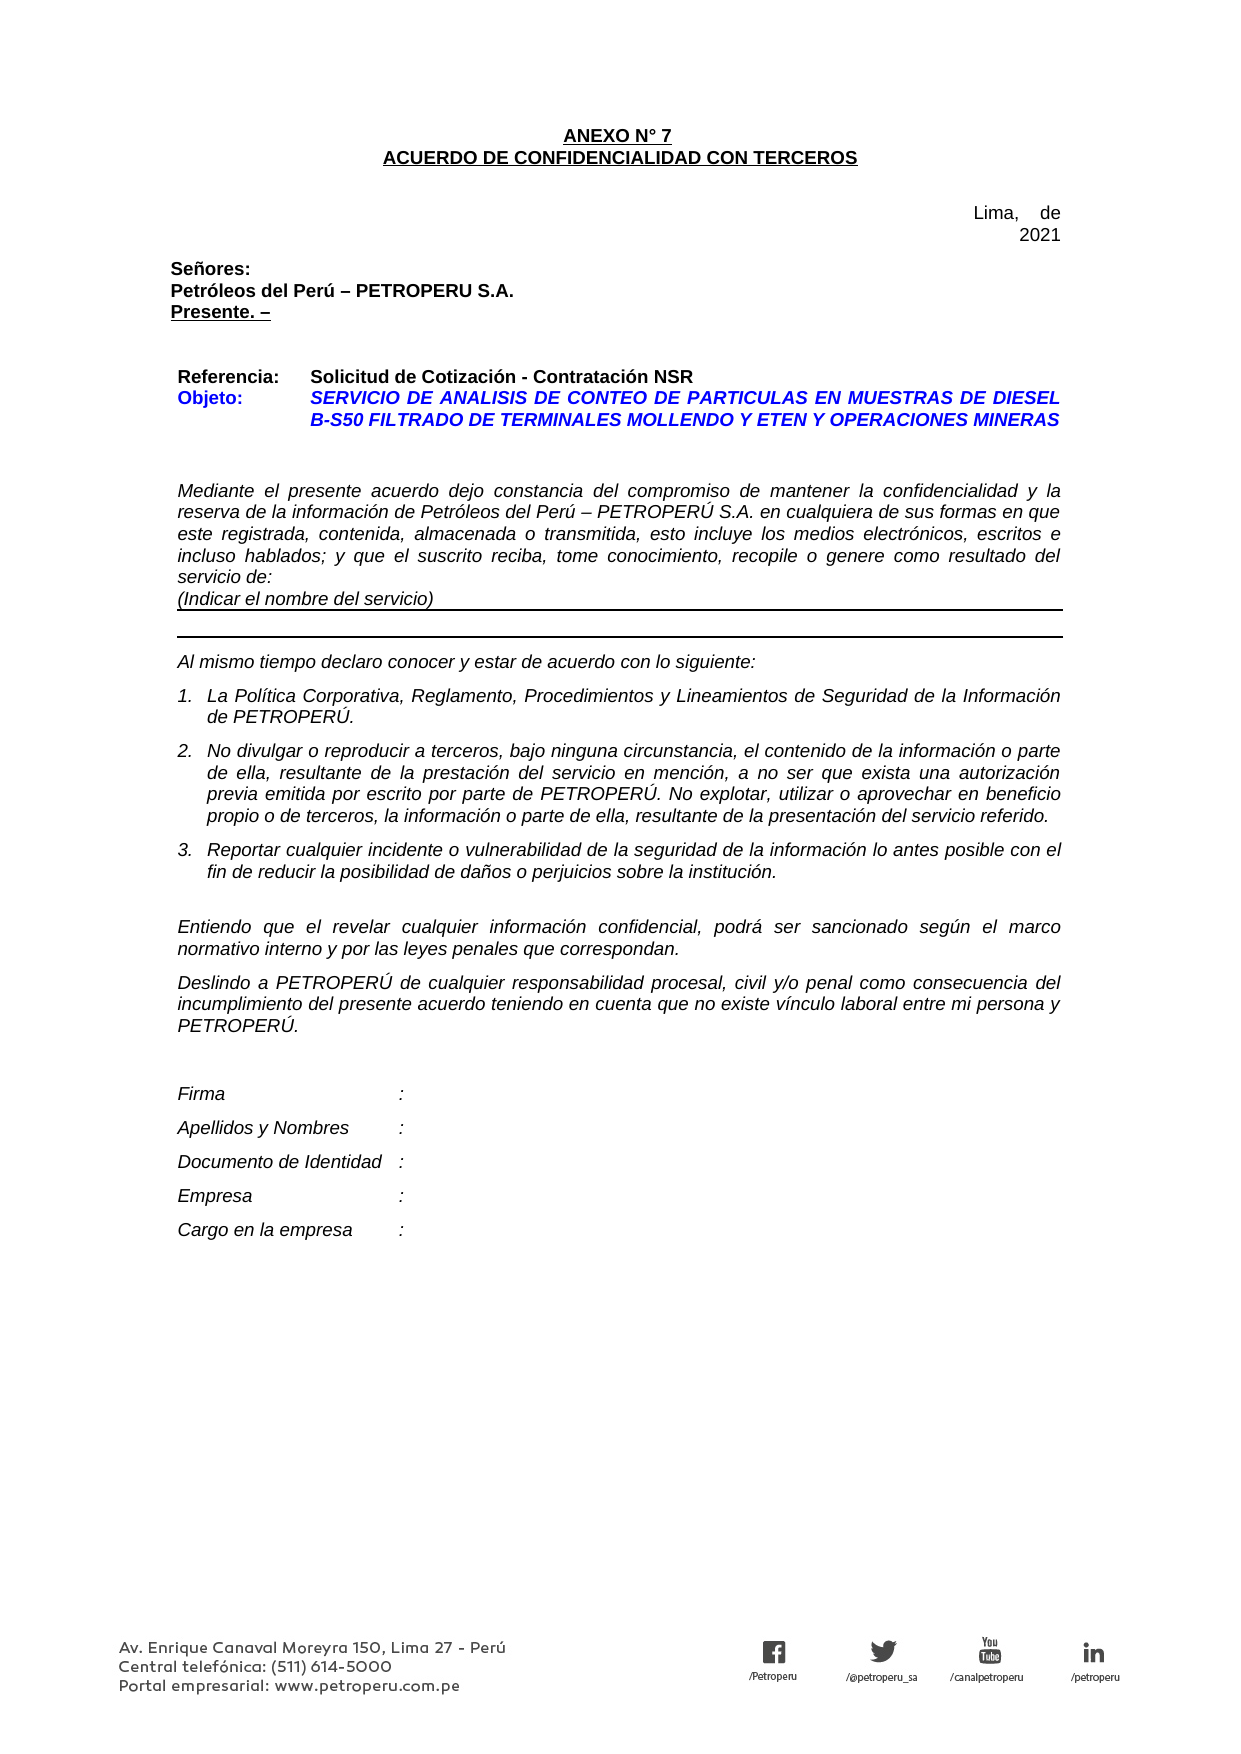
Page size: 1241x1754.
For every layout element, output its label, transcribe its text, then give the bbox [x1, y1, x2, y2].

text Entiendo que el revelar cualquier información confidencial, podrá ser sancionado según el marco normativo interno y por las leyes penales que correspondan. [177, 916, 1063, 959]
text Empresa : [177, 1185, 1063, 1207]
text (Indicar el nombre del servicio) [177, 587, 1063, 609]
text Cargo en la empresa : [177, 1219, 1063, 1241]
text Deslindo a PETROPERÚ de cualquier responsabilidad procesal, civil y/o penal como consecuencia del incumplimiento del presente acuerdo teniendo en cuenta que no existe vínculo laboral entre mi persona y PETROPERÚ. [177, 972, 1063, 1036]
picture [0, 1628, 1239, 1754]
text Al mismo tiempo declaro conocer y estar de acuerdo con lo siguiente: [148, 650, 1063, 672]
text Señores: [170, 258, 1061, 279]
text Firma : [177, 1083, 1063, 1104]
list La Política Corporativa, Reglamento, Procedimientos y Lineamientos de Seguridad de la Información de PETROPERÚ. [177, 684, 1063, 728]
text Objeto: SERVICIO DE ANALISIS DE CONTEO DE PARTICULAS EN MUESTRAS DE DIESEL B-S50 FILTRADO DE TERMINALES MOLLENDO Y ETEN Y OPERACIONES MINERAS [177, 387, 1063, 430]
text Mediante el presente acuerdo dejo constancia del compromiso de mantener la confidencialidad y la reserva de la información de Petróleos del Perú – PETROPERÚ S.A. en cualquiera de sus formas en que este registrada, contenida, almacenada o transmitida, esto incluye los medios electrónicos, escritos e incluso hablados; y que el suscrito reciba, tome conocimiento, recopile o genere como resultado del servicio de: [177, 480, 1063, 587]
text Referencia: Solicitud de Cotización - Contratación NSR [177, 366, 1063, 387]
text ANEXO N° 7 [177, 125, 1057, 147]
list Reportar cualquier incidente o vulnerabilidad de la seguridad de la información lo antes posible con el fin de reducir la posibilidad de daños o perjuicios sobre la institución. [177, 839, 1063, 882]
text Presente. – [170, 301, 1061, 322]
list No divulgar o reproducir a terceros, bajo ninguna circunstancia, el contenido de la información o parte de ella, resultante de la prestación del servicio en mención, a no ser que exista una autorización previa emitida por escrito por parte de PETROPERÚ. No explotar, utilizar o aprovechar en beneficio propio o de terceros, la información o parte de ella, resultante de la presentación del servicio referido. [177, 740, 1063, 826]
text ACUERDO DE CONFIDENCIALIDAD CON TERCEROS [177, 147, 1063, 168]
text Apellidos y Nombres : [177, 1117, 1063, 1138]
text Lima, de 2021 [768, 202, 1061, 245]
text Petróleos del Perú – PETROPERU S.A. [170, 279, 1061, 301]
text Documento de Identidad : [177, 1151, 1063, 1173]
